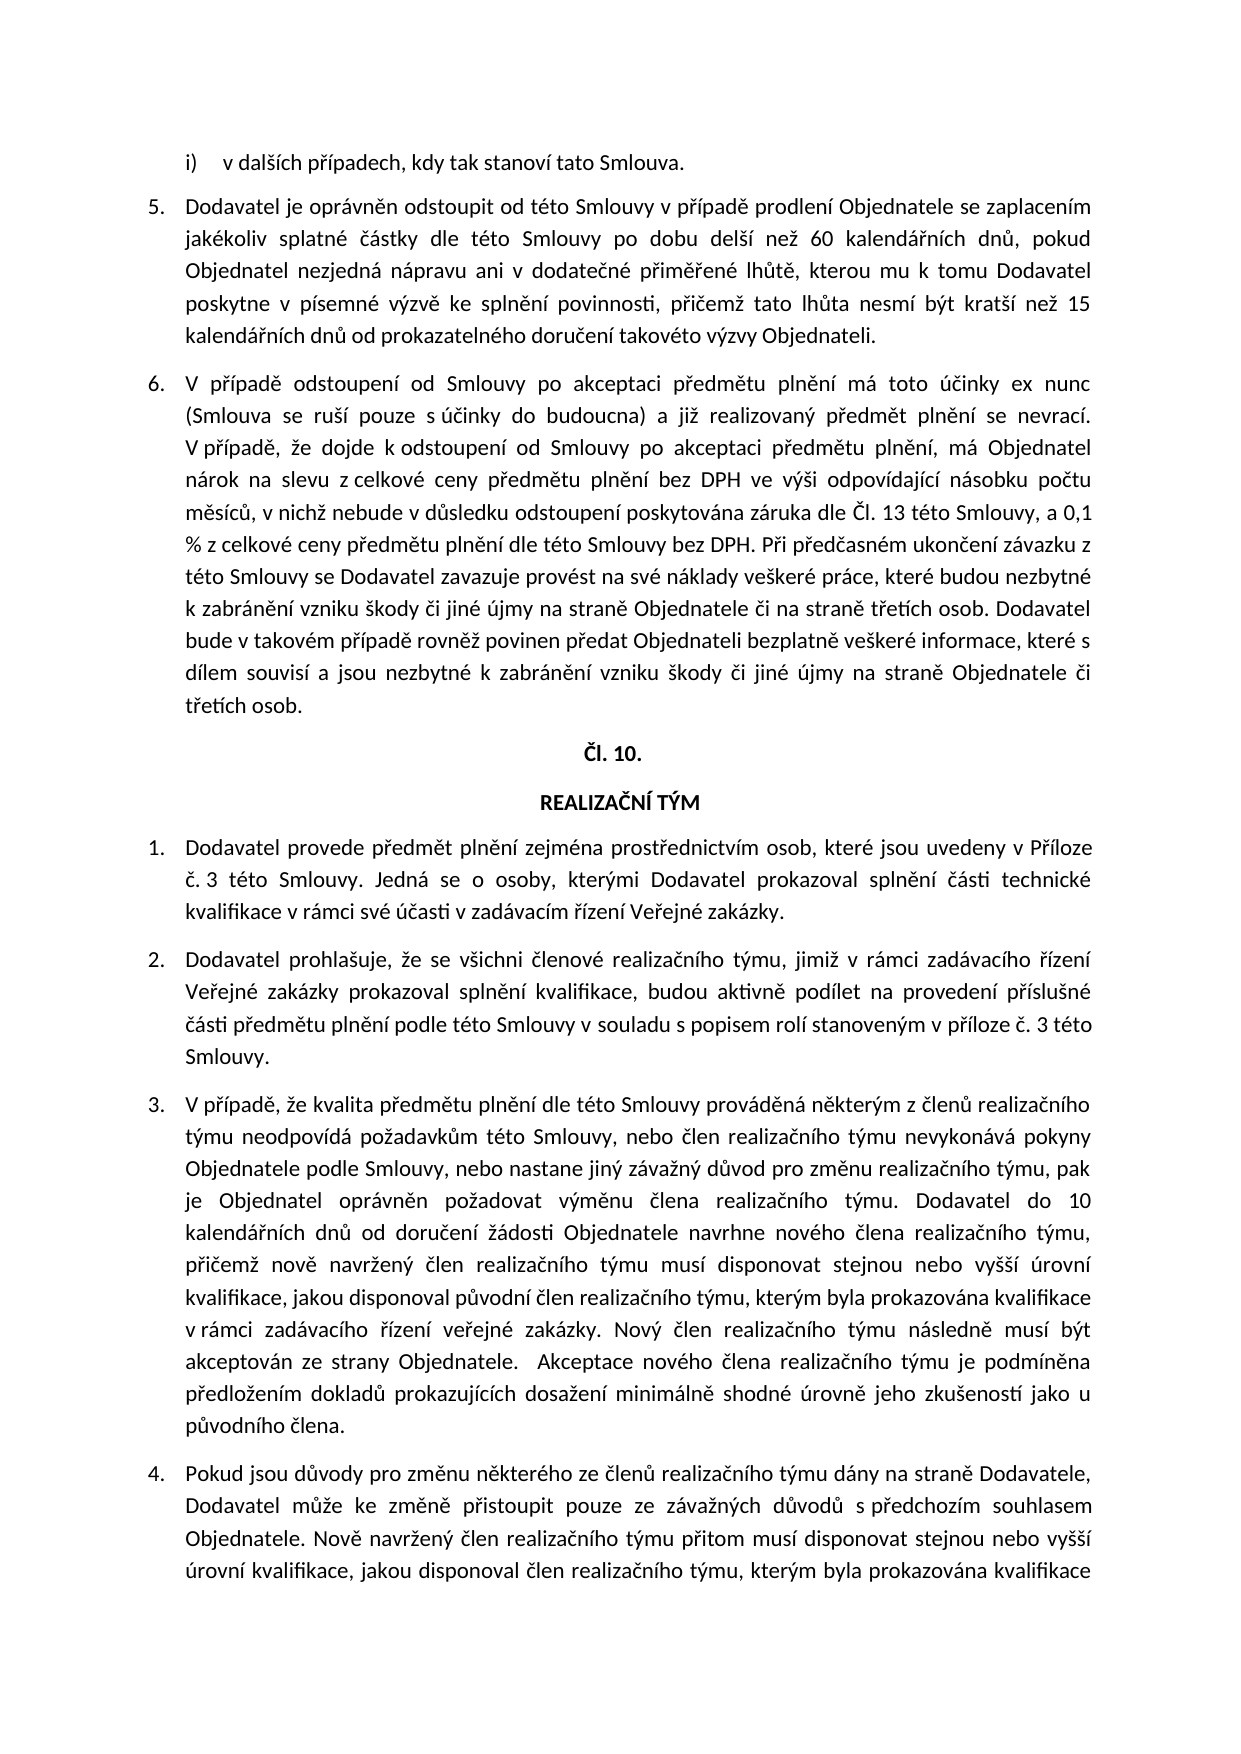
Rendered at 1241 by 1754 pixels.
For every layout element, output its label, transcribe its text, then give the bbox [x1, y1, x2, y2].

list V případě odstoupení od Smlouvy po akceptaci předmětu plnění má toto účinky ex nunc (Smlouva se ruší pouze s účinky do budoucna) a již realizovaný předmět plnění se nevrací. V případě, že dojde k odstoupení od Smlouvy po akceptaci předmětu plnění, má Objednatel nárok na slevu z celkové ceny předmětu plnění bez DPH ve výši odpovídající násobku počtu měsíců, v nichž nebude v důsledku odstoupení poskytována záruka dle Čl. 13 této Smlouvy, a 0,1 % z celkové ceny předmětu plnění dle této Smlouvy bez DPH. Při předčasném ukončení závazku z této Smlouvy se Dodavatel zavazuje provést na své náklady veškeré práce, které budou nezbytné k zabránění vzniku škody či jiné újmy na straně Objednatele či na straně třetích osob. Dodavatel bude v takovém případě rovněž povinen předat Objednateli bezplatně veškeré informace, které s dílem souvisí a jsou nezbytné k zabránění vzniku škody či jiné újmy na straně Objednatele či třetích osob. [148, 369, 1093, 719]
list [148, 1459, 1093, 1584]
list V případě, že kvalita předmětu plnění dle této Smlouvy prováděná některým z členů realizačního týmu neodpovídá požadavkům této Smlouvy, nebo člen realizačního týmu nevykonává pokyny Objednatele podle Smlouvy, nebo nastane jiný závažný důvod pro změnu realizačního týmu, pak je Objednatel oprávněn požadovat výměnu člena realizačního týmu. Dodavatel do 10 kalendářních dnů od doručení žádosti Objednatele navrhne nového člena realizačního týmu, přičemž nově navržený člen realizačního týmu musí disponovat stejnou nebo vyšší úrovní kvalifikace, jakou disponoval původní člen realizačního týmu, kterým byla prokazována kvalifikace v rámci zadávacího řízení veřejné zakázky. Nový člen realizačního týmu následně musí být akceptován ze strany Objednatele. Akceptace nového člena realizačního týmu je podmíněna předložením dokladů prokazujících dosažení minimálně shodné úrovně jeho zkušeností jako u původního člena. [148, 1090, 1093, 1439]
subtitle REALIZAČNÍ TÝM [148, 788, 1093, 816]
list Dodavatel prohlašuje, že se všichni členové realizačního týmu, jimiž v rámci zadávacího řízení Veřejné zakázky prokazoval splnění kvalifikace, budou aktivně podílet na provedení příslušné části předmětu plnění podle této Smlouvy v souladu s popisem rolí stanoveným v příloze č. 3 této Smlouvy. [148, 945, 1093, 1070]
list Dodavatel provede předmět plnění zejména prostřednictvím osob, které jsou uvedeny v Příloze č. 3 této Smlouvy. Jedná se o osoby, kterými Dodavatel prokazoval splnění části technické kvalifikace v rámci své účasti v zadávacím řízení Veřejné zakázky. [148, 833, 1093, 926]
list v dalších případech, kdy tak stanoví tato Smlouva. [185, 148, 1093, 176]
list Dodavatel je oprávněn odstoupit od této Smlouvy v případě prodlení Objednatele se zaplacením jakékoliv splatné částky dle této Smlouvy po dobu delší než 60 kalendářních dnů, pokud Objednatel nezjedná nápravu ani v dodatečné přiměřené lhůtě, kterou mu k tomu Dodavatel poskytne v písemné výzvě ke splnění povinnosti, přičemž tato lhůta nesmí být kratší než 15 kalendářních dnů od prokazatelného doručení takovéto výzvy Objednateli. [148, 192, 1093, 349]
